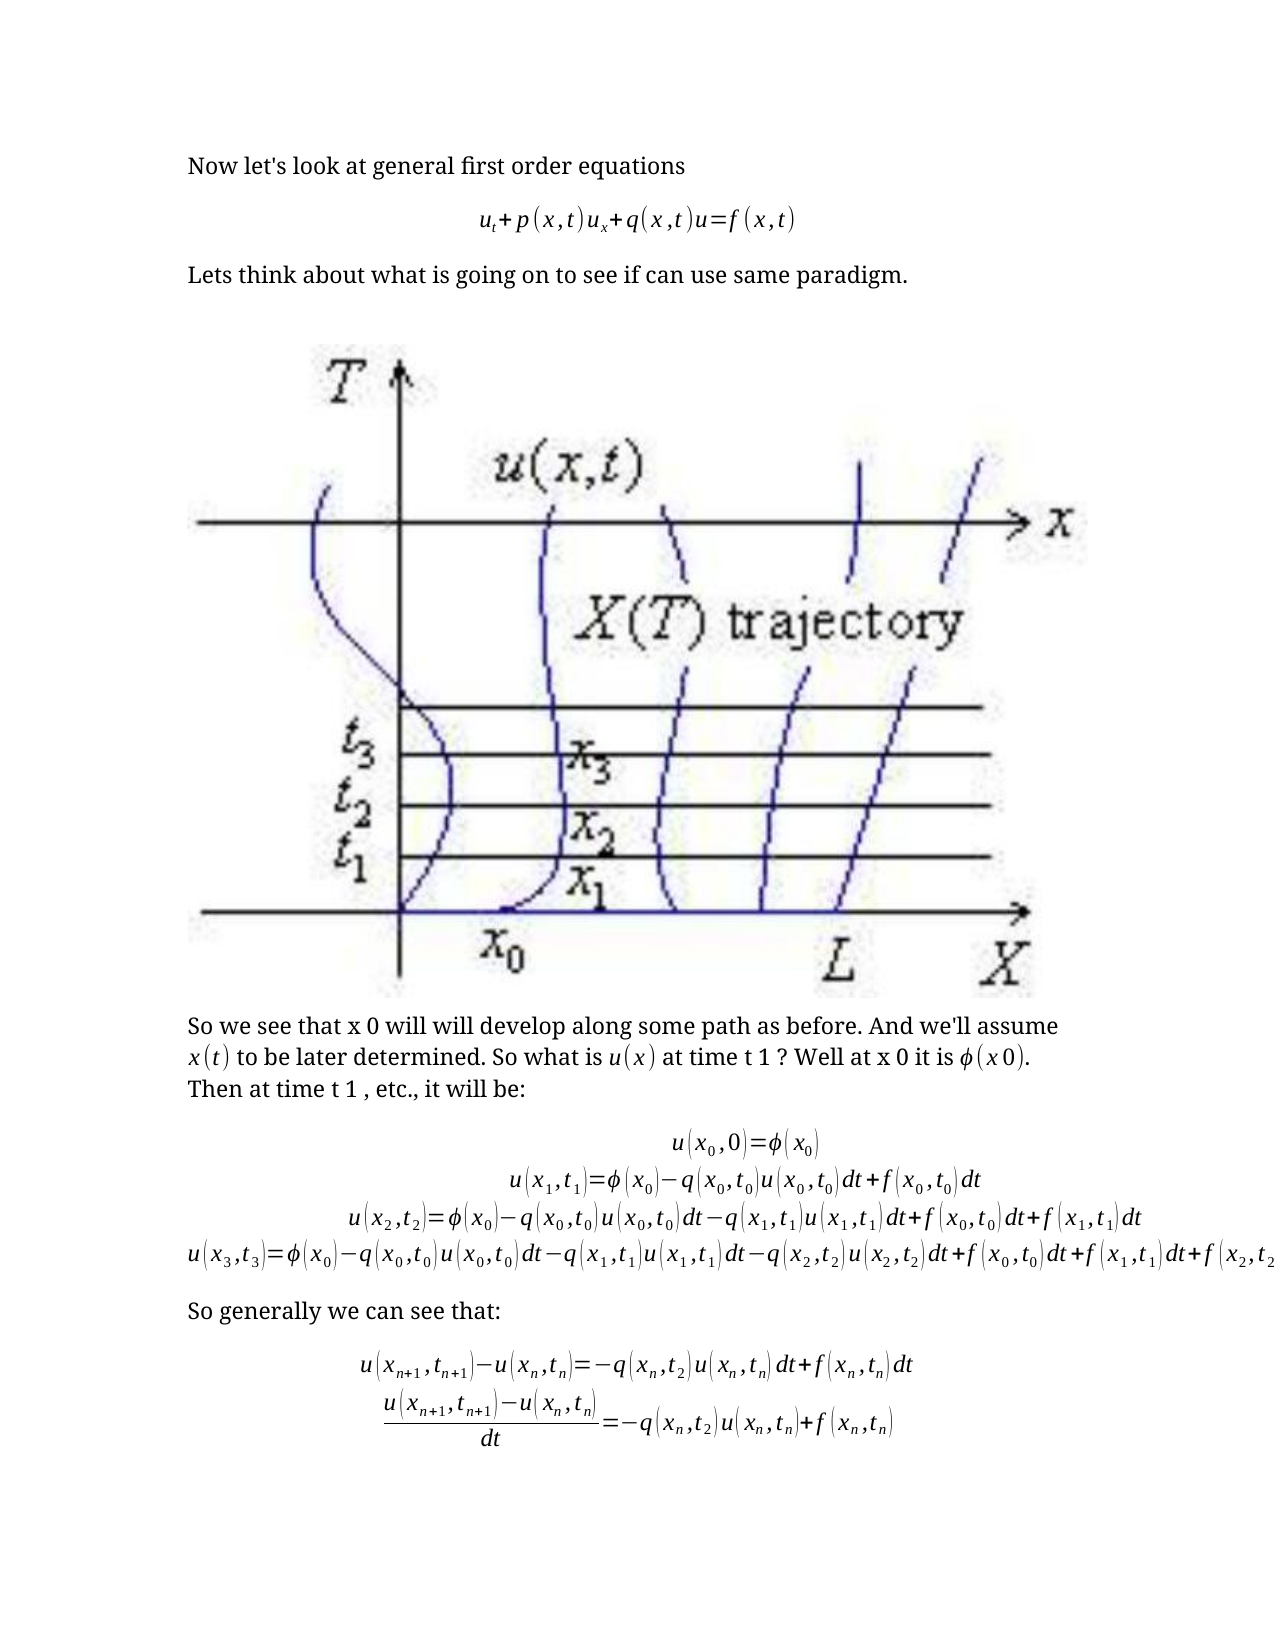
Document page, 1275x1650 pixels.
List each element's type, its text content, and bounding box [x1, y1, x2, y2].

picture [187, 344, 1088, 998]
text Lets think about what is going on to see if can use same paradigm. [187, 259, 1087, 322]
text So generally we can see that: [187, 1295, 1087, 1326]
text Now let's look at general first order equations [187, 150, 1087, 181]
text So we see that x 0 will will develop along some path as before. And we'll assume to be later determined. So what is at time t 1 ? Well at x 0 it is . Then at time t 1 , etc., it will be: [187, 1010, 1087, 1104]
